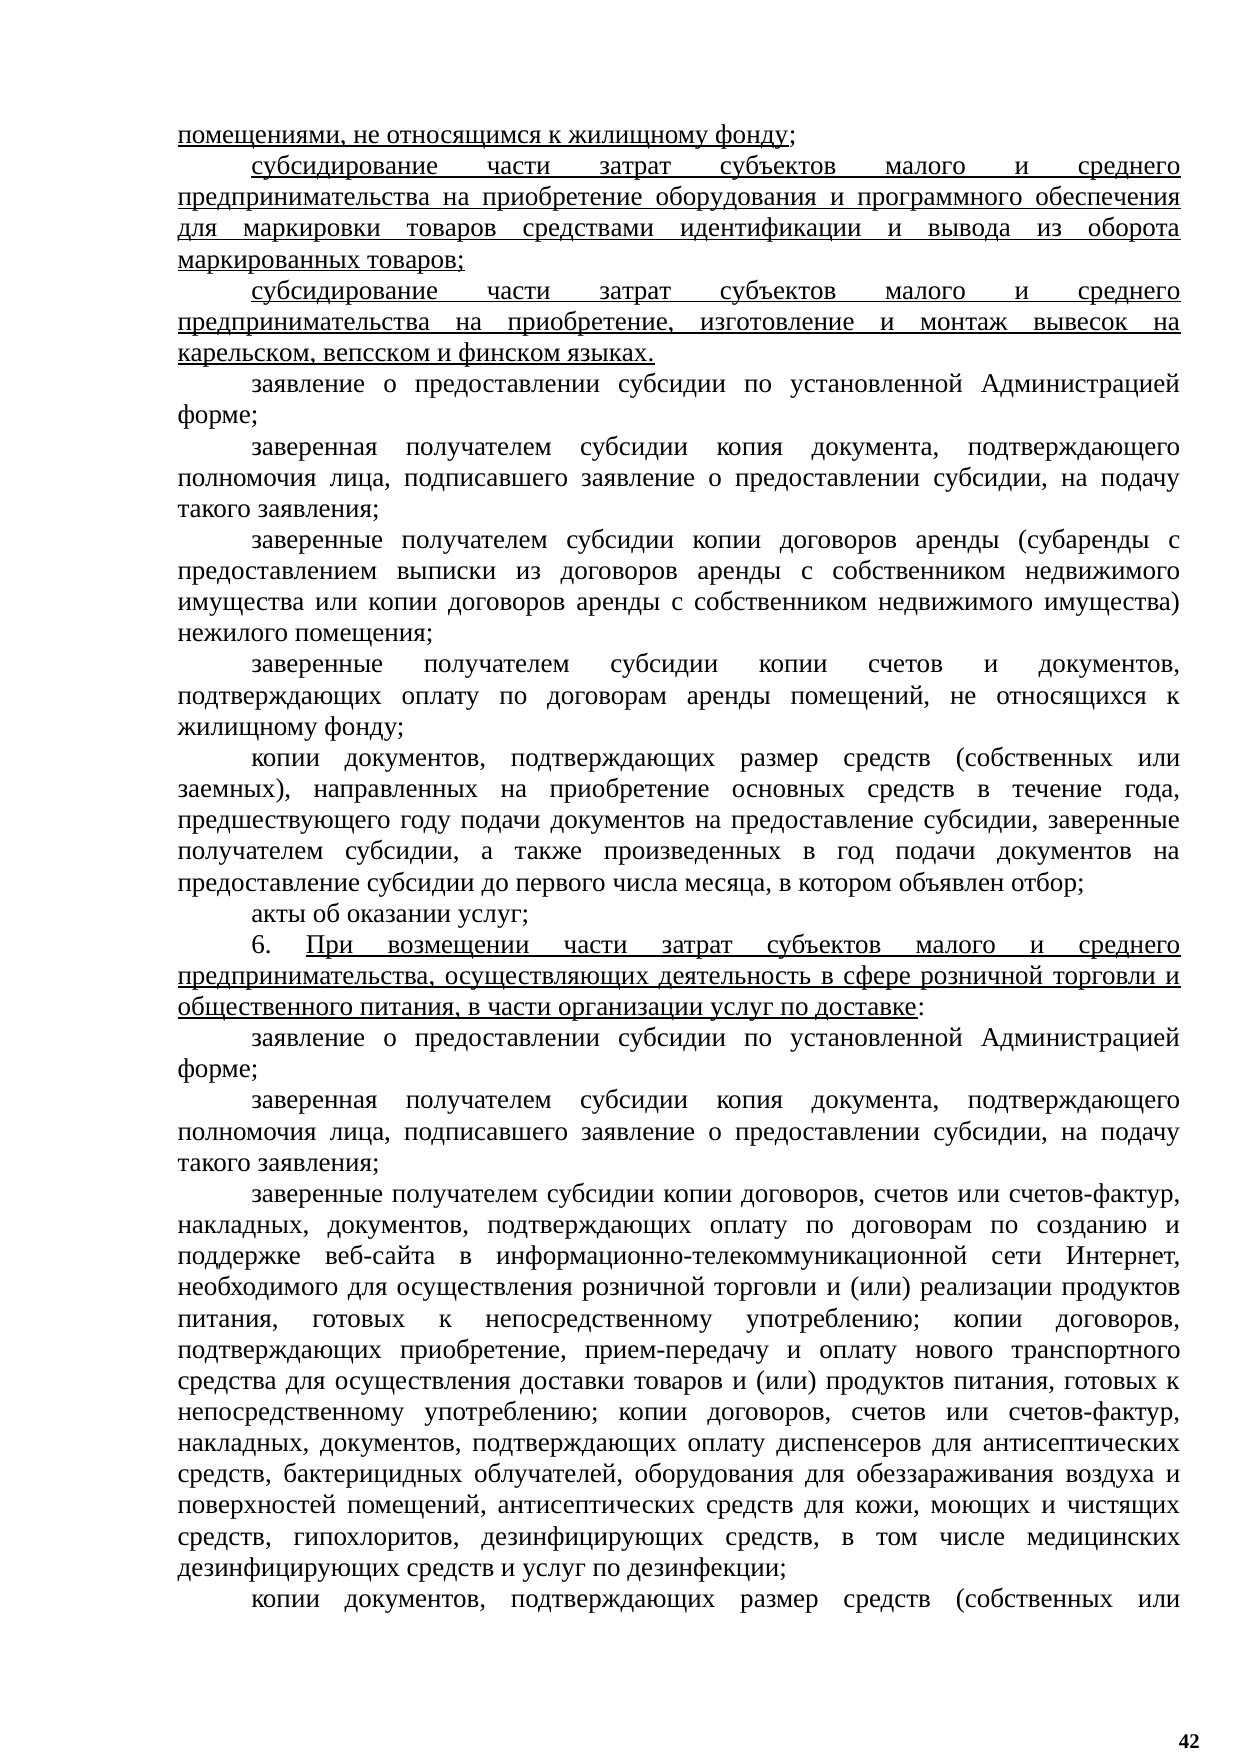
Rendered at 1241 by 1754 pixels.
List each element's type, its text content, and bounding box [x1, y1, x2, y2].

text субсидирование части затрат субъектов малого и среднего предпринимательства на приобретение, изготовление и монтаж вывесок на карельском, вепсском и финском языках. [177, 274, 1181, 332]
text акты об оказании услуг; [177, 897, 1181, 928]
text субсидирование части затрат субъектов малого и среднего предпринимательства на приобретение оборудования и программного обеспечения для маркировки товаров средствами идентификации и вывода из оборота маркированных товаров; [177, 149, 1181, 208]
text заверенная получателем субсидии копия документа, подтверждающего полномочия лица, подписавшего заявление о предоставлении субсидии, на подачу такого заявления; [177, 429, 1181, 523]
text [177, 1582, 1181, 1613]
text 6. При возмещении части затрат субъектов малого и среднего предпринимательства, осуществляющих деятельность в сфере розничной торговли и общественного питания, в части организации услуг по доставке: [177, 928, 1181, 986]
text субсидирование части затрат субъектов малого и среднего предпринимательства на приобретение оборудования и программного обеспечения для маркировки товаров средствами идентификации и вывода из оборота маркированных товаров; [177, 209, 1181, 239]
text заверенные получателем субсидии копии счетов и документов, подтверждающих оплату по договорам аренды помещений, не относящихся к жилищному фонду; [177, 648, 1181, 741]
text заверенные получателем субсидии копии договоров, счетов или счетов-фактур, накладных, документов, подтверждающих оплату по договорам по созданию и поддержке веб-сайта в информационно-телекоммуникационной сети Интернет, необходимого для осуществления розничной торговли и (или) реализации продуктов питания, готовых к непосредственному употреблению; копии договоров, подтверждающих приобретение, прием-передачу и оплату нового транспортного средства для осуществления доставки товаров и (или) продуктов питания, готовых к непосредственному употреблению; копии договоров, счетов или счетов-фактур, накладных, документов, подтверждающих оплату диспенсеров для антисептических средств, бактерицидных облучателей, оборудования для обеззараживания воздуха и поверхностей помещений, антисептических средств для кожи, моющих и чистящих средств, гипохлоритов, дезинфицирующих средств, в том числе медицинских дезинфицирующих средств и услуг по дезинфекции; [177, 1177, 1181, 1582]
text заверенные получателем субсидии копии договоров аренды (субаренды с предоставлением выписки из договоров аренды с собственником недвижимого имущества или копии договоров аренды с собственником недвижимого имущества) нежилого помещения; [177, 523, 1181, 648]
text субсидирование части затрат субъектов малого и среднего предпринимательства на приобретение, изготовление и монтаж вывесок на карельском, вепсском и финском языках. [177, 333, 1181, 367]
text заверенная получателем субсидии копия документа, подтверждающего полномочия лица, подписавшего заявление о предоставлении субсидии, на подачу такого заявления; [177, 1084, 1181, 1177]
text заявление о предоставлении субсидии по установленной Администрацией форме; [177, 1021, 1181, 1084]
text копии документов, подтверждающих размер средств (собственных или заемных), направленных на приобретение основных средств в течение года, предшествующего году подачи документов на предоставление субсидии, заверенные получателем субсидии, а также произведенных в год подачи документов на предоставление субсидии до первого числа месяца, в котором объявлен отбор; [177, 741, 1181, 897]
text заявление о предоставлении субсидии по установленной Администрацией форме; [177, 367, 1181, 429]
text 6. При возмещении части затрат субъектов малого и среднего предпринимательства, осуществляющих деятельность в сфере розничной торговли и общественного питания, в части организации услуг по доставке: [177, 987, 1181, 1021]
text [177, 118, 1181, 149]
text субсидирование части затрат субъектов малого и среднего предпринимательства на приобретение оборудования и программного обеспечения для маркировки товаров средствами идентификации и вывода из оборота маркированных товаров; [177, 240, 1181, 274]
